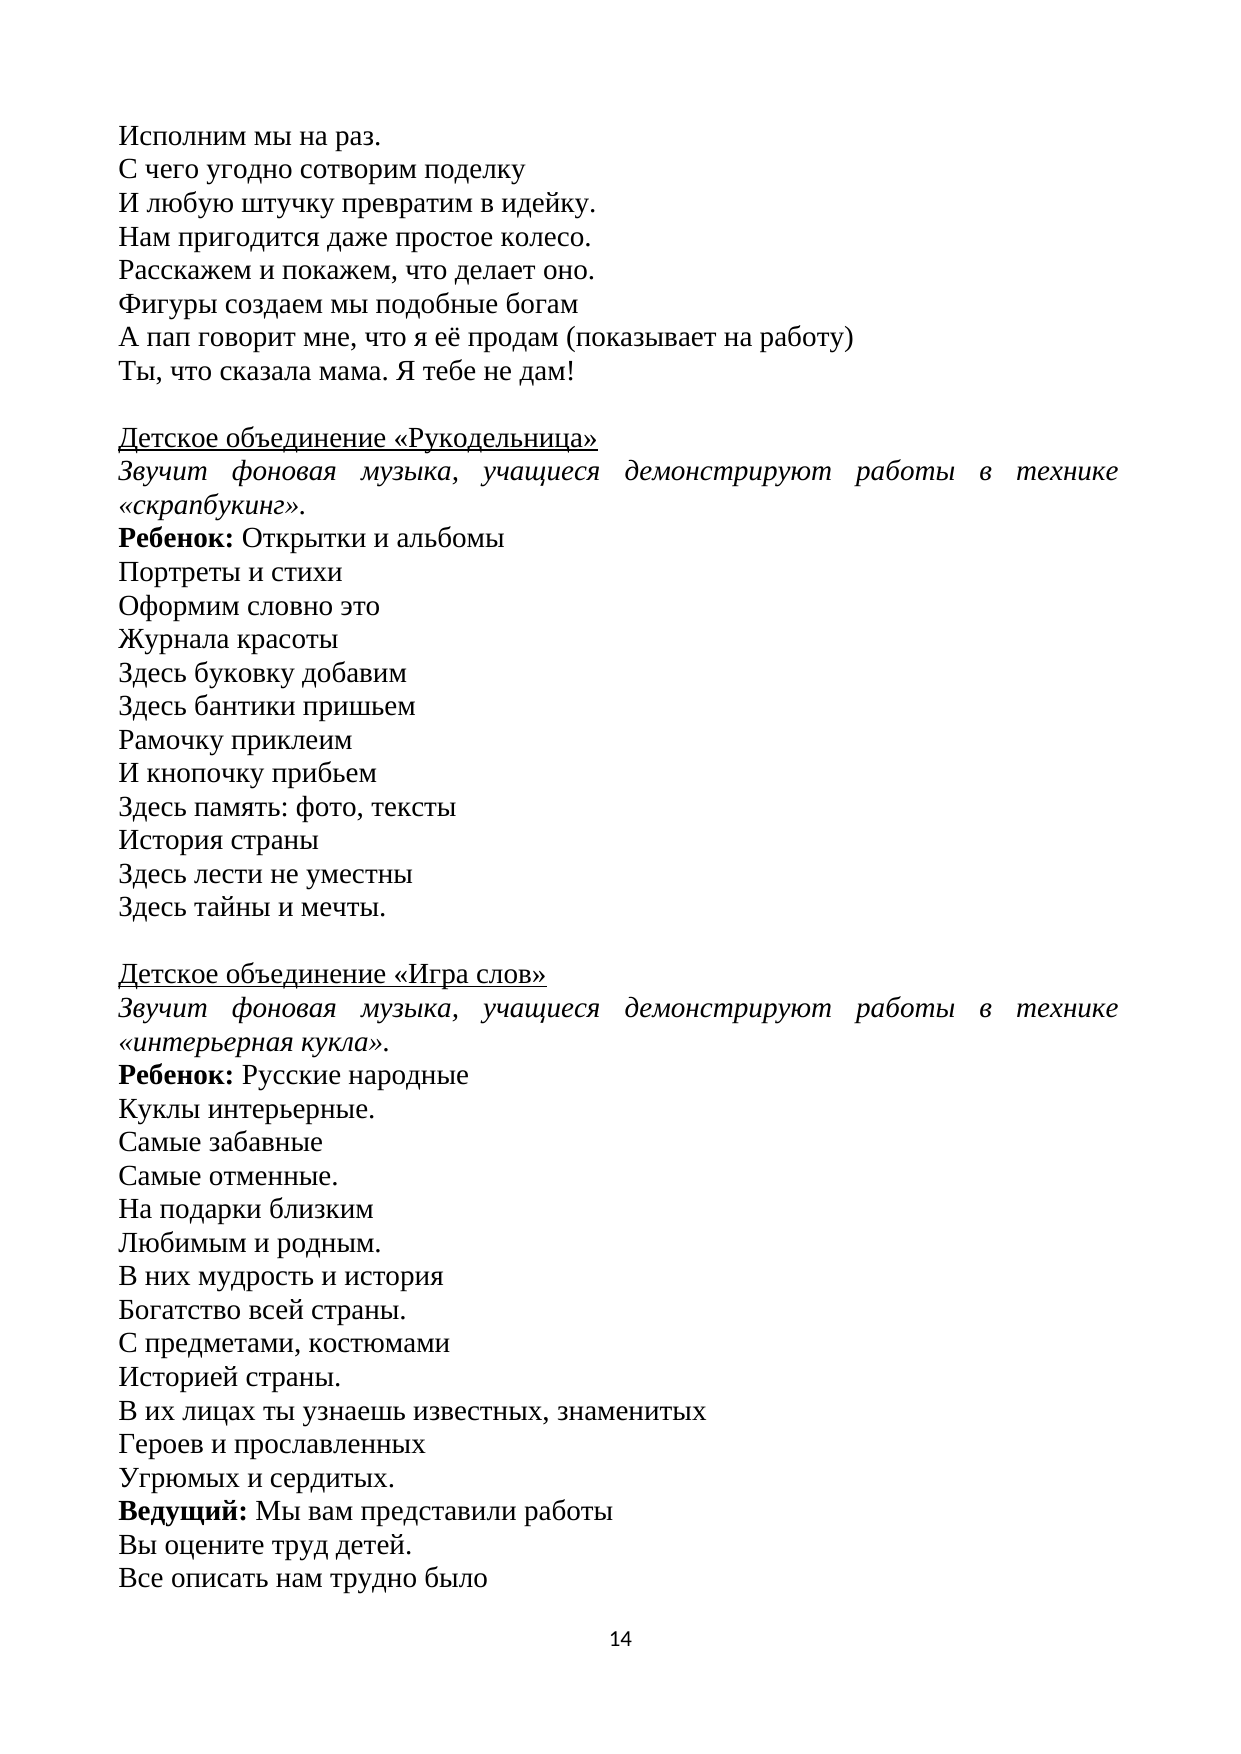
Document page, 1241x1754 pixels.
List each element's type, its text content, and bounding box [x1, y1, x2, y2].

text Ведущий: Мы вам представили работы [118, 1493, 1122, 1527]
text Звучит фоновая музыка, учащиеся демонстрируют работы в технике «скрапбукинг». [118, 453, 1122, 521]
text Героев и прославленных [118, 1426, 1122, 1460]
text Ребенок: Русские народные [118, 1057, 1122, 1091]
text И любую штучку превратим в идейку. [118, 185, 1122, 219]
text Куклы интерьерные. [118, 1091, 1122, 1124]
text История страны [118, 822, 1122, 856]
text На подарки близким [118, 1191, 1122, 1225]
text В их лицах ты узнаешь известных, знаменитых [118, 1393, 1122, 1426]
text Нам пригодится даже простое колесо. [118, 219, 1122, 252]
text Здесь буковку добавим [118, 655, 1122, 688]
text Историей страны. [118, 1359, 1122, 1393]
text Портреты и стихи [118, 554, 1122, 588]
text И кнопочку прибьем [118, 755, 1122, 789]
text Детское объединение «Игра слов» [118, 957, 1122, 990]
text Детское объединение «Рукодельница» [118, 420, 1122, 453]
text Угрюмых и сердитых. [118, 1460, 1122, 1493]
text Журнала красоты [118, 621, 1122, 655]
text Богатство всей страны. [118, 1292, 1122, 1326]
text В них мудрость и история [118, 1258, 1122, 1292]
text Здесь память: фото, тексты [118, 789, 1122, 822]
text Ты, что сказала мама. Я тебе не дам! [118, 353, 1122, 386]
text Здесь лести не уместны [118, 856, 1122, 889]
text Все описать нам трудно было [118, 1560, 1122, 1594]
text Расскажем и покажем, что делает оно. [118, 252, 1122, 286]
text Здесь тайны и мечты. [118, 889, 1122, 923]
text Фигуры создаем мы подобные богам [118, 286, 1122, 319]
text Самые забавные [118, 1124, 1122, 1158]
text Самые отменные. [118, 1158, 1122, 1191]
text Вы оцените труд детей. [118, 1527, 1122, 1560]
text Здесь бантики пришьем [118, 688, 1122, 722]
text А пап говорит мне, что я её продам (показывает на работу) [118, 319, 1122, 353]
text Оформим словно это [118, 588, 1122, 621]
text Рамочку приклеим [118, 722, 1122, 755]
text С предметами, костюмами [118, 1326, 1122, 1359]
text Звучит фоновая музыка, учащиеся демонстрируют работы в технике «интерьерная кукла». [118, 990, 1122, 1057]
text С чего угодно сотворим поделку [118, 152, 1122, 185]
text Исполним мы на раз. [118, 118, 1122, 152]
text Ребенок: Открытки и альбомы [118, 521, 1122, 554]
text Любимым и родным. [118, 1225, 1122, 1258]
